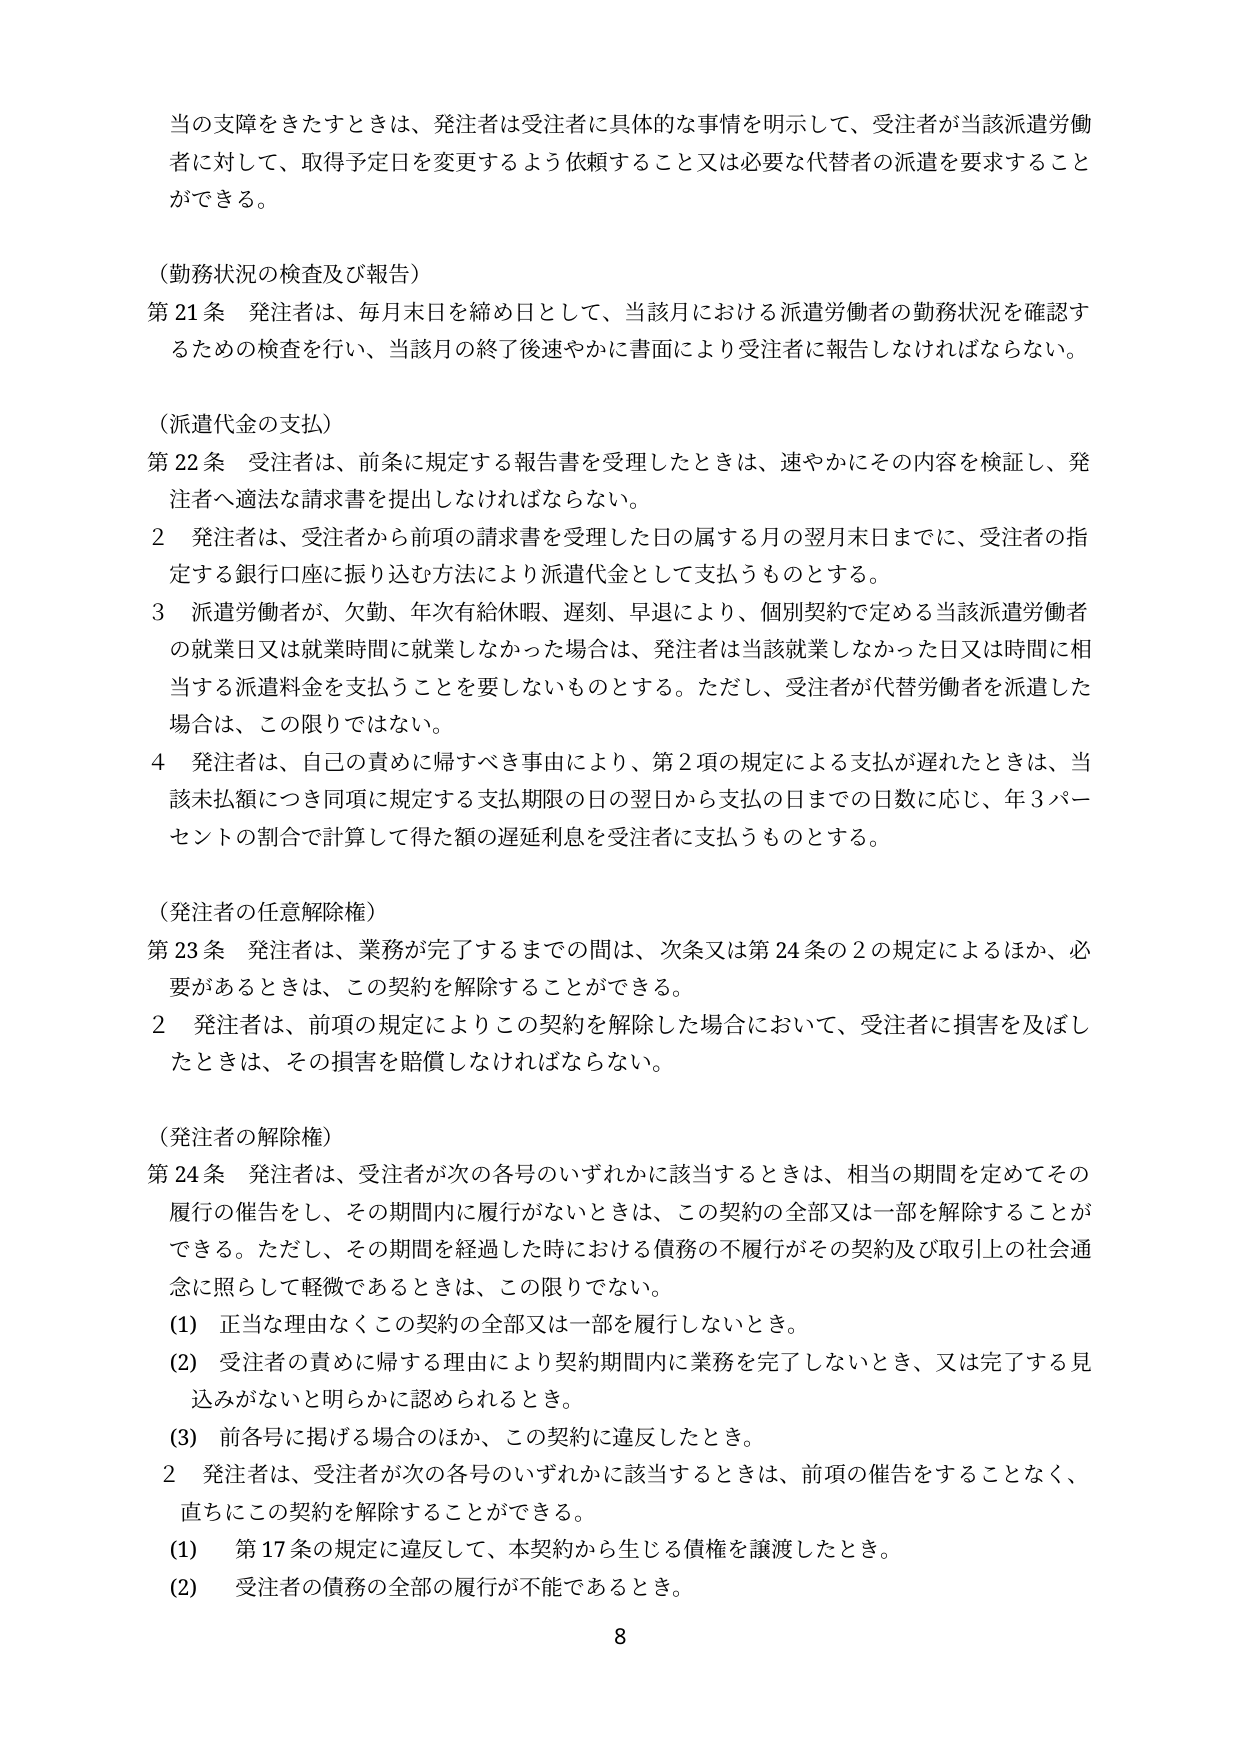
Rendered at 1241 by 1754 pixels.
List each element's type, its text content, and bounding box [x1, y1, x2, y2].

text （勤務状況の検査及び報告） [148, 255, 1092, 292]
text （発注者の任意解除権） [148, 892, 1092, 930]
text 第23条 発注者は、業務が完了するまでの間は、次条又は第24条の２の規定によるほか、必要があるときは、この契約を解除することができる。 [148, 930, 1092, 1005]
text 第22条 受注者は、前条に規定する報告書を受理したときは、速やかにその内容を検証し、発注者へ適法な請求書を提出しなければならない。 [148, 442, 1092, 517]
list 受注者の債務の全部の履行が不能であるとき。 [169, 1567, 1092, 1605]
text 第24条 発注者は、受注者が次の各号のいずれかに該当するときは、相当の期間を定めてその履行の催告をし、その期間内に履行がないときは、この契約の全部又は一部を解除することができる。ただし、その期間を経過した時における債務の不履行がその契約及び取引上の社会通念に照らして軽微であるときは、この限りでない。 [148, 1155, 1092, 1305]
text ２ 発注者は、受注者から前項の請求書を受理した日の属する月の翌月末日までに、受注者の指定する銀行口座に振り込む方法により派遣代金として支払うものとする。 [148, 517, 1092, 592]
text ２ 発注者は、前項の規定によりこの契約を解除した場合において、受注者に損害を及ぼしたときは、その損害を賠償しなければならない。 [148, 1005, 1092, 1080]
text ４ 発注者は、自己の責めに帰すべき事由により、第２項の規定による支払が遅れたときは、当該未払額につき同項に規定する支払期限の日の翌日から支払の日までの日数に応じ、年３パーセントの割合で計算して得た額の遅延利息を受注者に支払うものとする。 [148, 742, 1092, 855]
text ３ 派遣労働者が、欠勤、年次有給休暇、遅刻、早退により、個別契約で定める当該派遣労働者の就業日又は就業時間に就業しなかった場合は、発注者は当該就業しなかった日又は時間に相当する派遣料金を支払うことを要しないものとする。ただし、受注者が代替労働者を派遣した場合は、この限りではない。 [148, 592, 1092, 742]
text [148, 105, 1092, 217]
list 第17条の規定に違反して、本契約から生じる債権を譲渡したとき。 [169, 1530, 1092, 1567]
text (3) 前各号に掲げる場合のほか、この契約に違反したとき。 [169, 1417, 1092, 1455]
text (2) 受注者の責めに帰する理由により契約期間内に業務を完了しないとき、又は完了する見込みがないと明らかに認められるとき。 [169, 1342, 1092, 1417]
text （派遣代金の支払） [148, 405, 1092, 442]
text ２ 発注者は、受注者が次の各号のいずれかに該当するときは、前項の催告をすることなく、直ちにこの契約を解除することができる。 [158, 1455, 1092, 1530]
text （発注者の解除権） [148, 1117, 1092, 1155]
text (1) 正当な理由なくこの契約の全部又は一部を履行しないとき。 [169, 1305, 1092, 1342]
text 第21条 発注者は、毎月末日を締め日として、当該月における派遣労働者の勤務状況を確認するための検査を行い、当該月の終了後速やかに書面により受注者に報告しなければならない。 [148, 292, 1092, 367]
